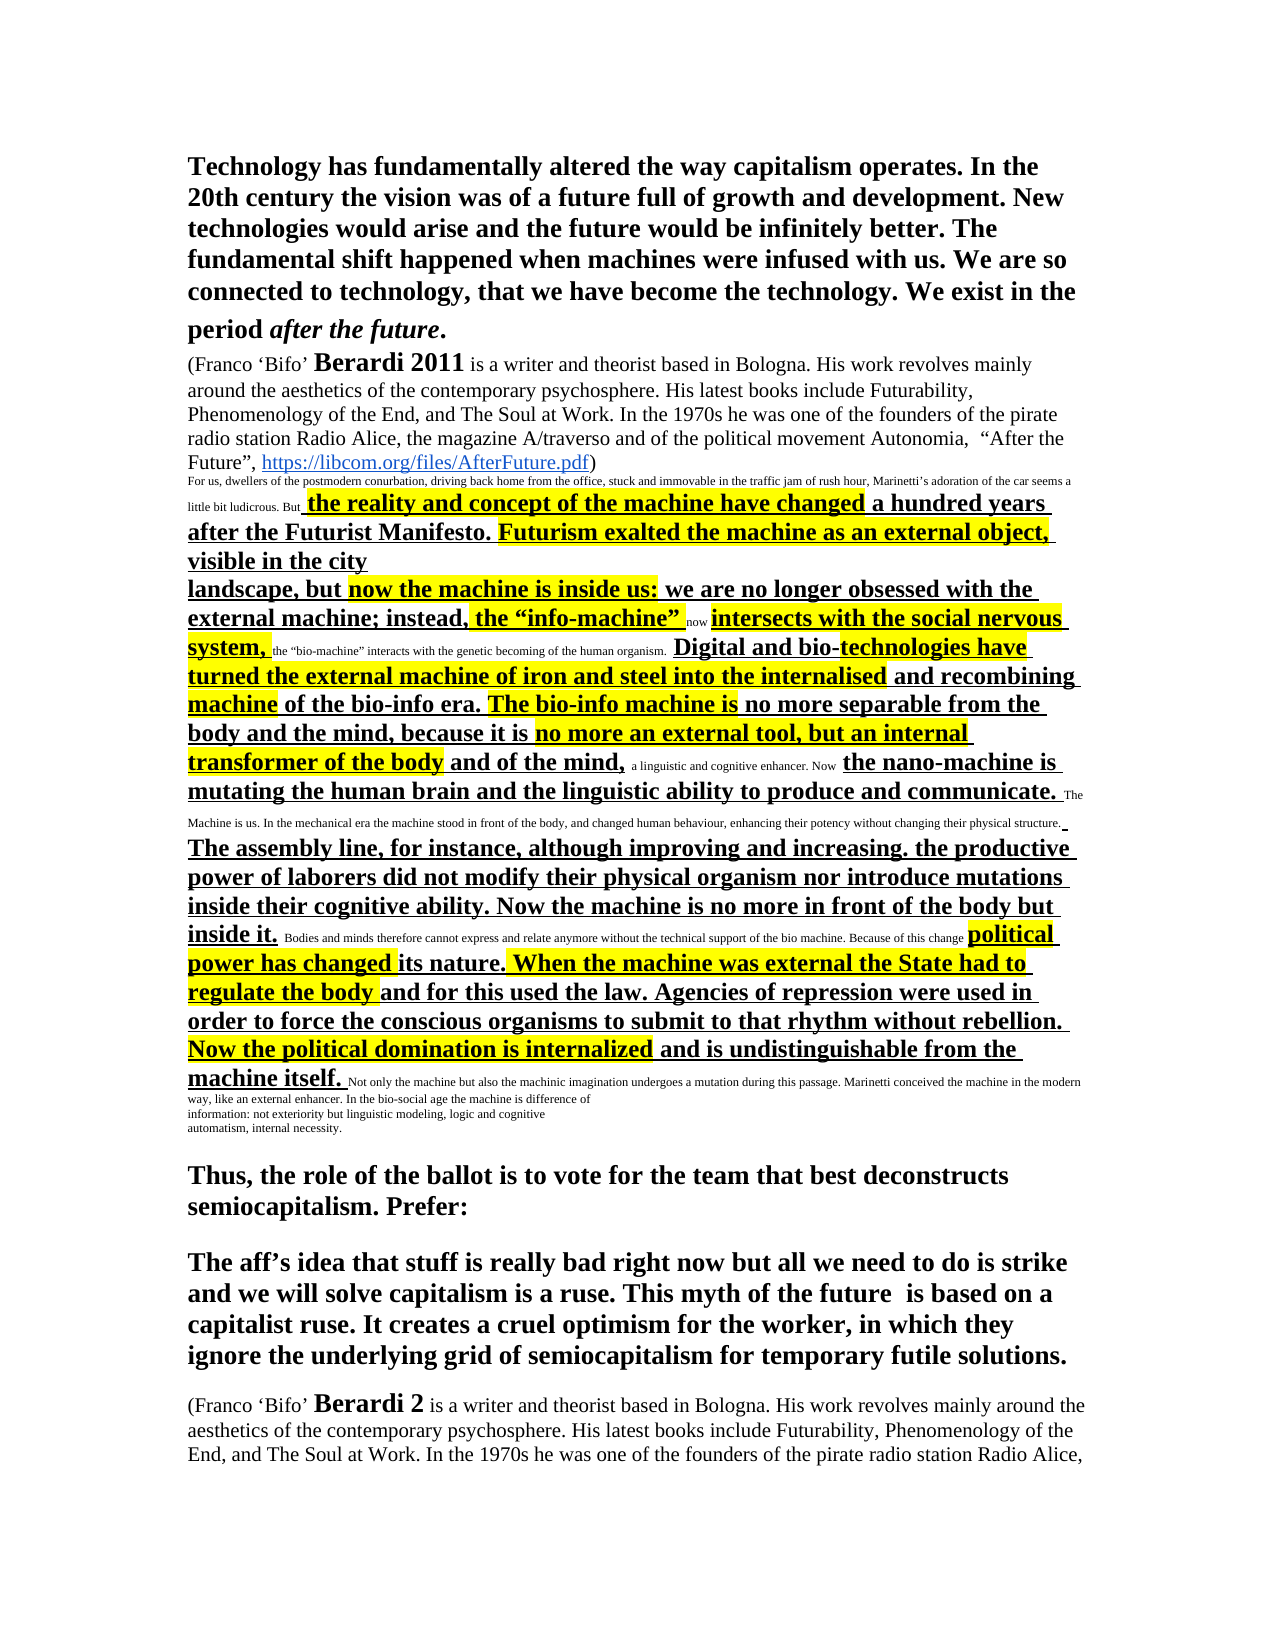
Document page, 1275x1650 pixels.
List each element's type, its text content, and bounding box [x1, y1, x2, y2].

text landscape, but now the machine is inside us: we are no longer obsessed with the external machine; instead, the “info-machine” now intersects with the social nervous system, the “bio-machine” interacts with the genetic becoming of the human organism. Digital and bio-technologies have turned the external machine of iron and steel into the internalised and recombining machine of the bio-info era. The bio-info machine is no more separable from the body and the mind, because it is no more an external tool, but an internal transformer of the body and of the mind, a linguistic and cognitive enhancer. Now the nano-machine is mutating the human brain and the linguistic ability to produce and communicate. The Machine is us. In the mechanical era the machine stood in front of the body, and changed human behaviour, enhancing their potency without changing their physical structure. The assembly line, for instance, although improving and increasing. the productive power of laborers did not modify their physical organism nor introduce mutations inside their cognitive ability. Now the machine is no more in front of the body but inside it. Bodies and minds therefore cannot express and relate anymore without the technical support of the bio machine. Because of this change political power has changed its nature. When the machine was external the State had to regulate the body and for this used the law. Agencies of repression were used in order to force the conscious organisms to submit to that rhythm without rebellion. Now the political domination is internalized and is undistinguishable from the machine itself. Not only the machine but also the machinic imagination undergoes a mutation during this passage. Marinetti conceived the machine in the modern way, like an external enhancer. In the bio-social age the machine is difference of [187, 574, 1087, 1106]
text For us, dwellers of the postmodern conurbation, driving back home from the office, stuck and immovable in the traffic jam of rush hour, Marinetti’s adoration of the car seems a little bit ludicrous. But the reality and concept of the machine have changed a hundred years after the Futurist Manifesto. Futurism exalted the machine as an external object, visible in the city [187, 474, 1087, 574]
text information: not exteriority but linguistic modeling, logic and cognitive [187, 1106, 1087, 1121]
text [187, 1387, 1087, 1466]
text ​​(Franco ‘Bifo’ Berardi 2011 is a writer and theorist based in Bologna. His work revolves mainly around the aesthetics of the contemporary psychosphere. His latest books include Futurability, Phenomenology of the End, and The Soul at Work. In the 1970s he was one of the founders of the pirate radio station Radio Alice, the magazine A/traverso and of the political movement Autonomia, “After the Future”, https://libcom.org/files/AfterFuture.pdf) [187, 347, 1087, 474]
text Thus, the role of the ballot is to vote for the team that best deconstructs semiocapitalism. Prefer: [187, 1159, 1087, 1222]
text The aff’s idea that stuff is really bad right now but all we need to do is strike and we will solve capitalism is a ruse. This myth of the future is based on a capitalist ruse. It creates a cruel optimism for the worker, in which they ignore the underlying grid of semiocapitalism for temporary futile solutions. [187, 1246, 1087, 1370]
text Technology has fundamentally altered the way capitalism operates. In the 20th century the vision was of a future full of growth and development. New technologies would arise and the future would be infinitely better. The fundamental shift happened when machines were infused with us. We are so connected to technology, that we have become the technology. We exist in the period after the future. [187, 150, 1087, 347]
text automatism, internal necessity. [187, 1121, 1087, 1135]
